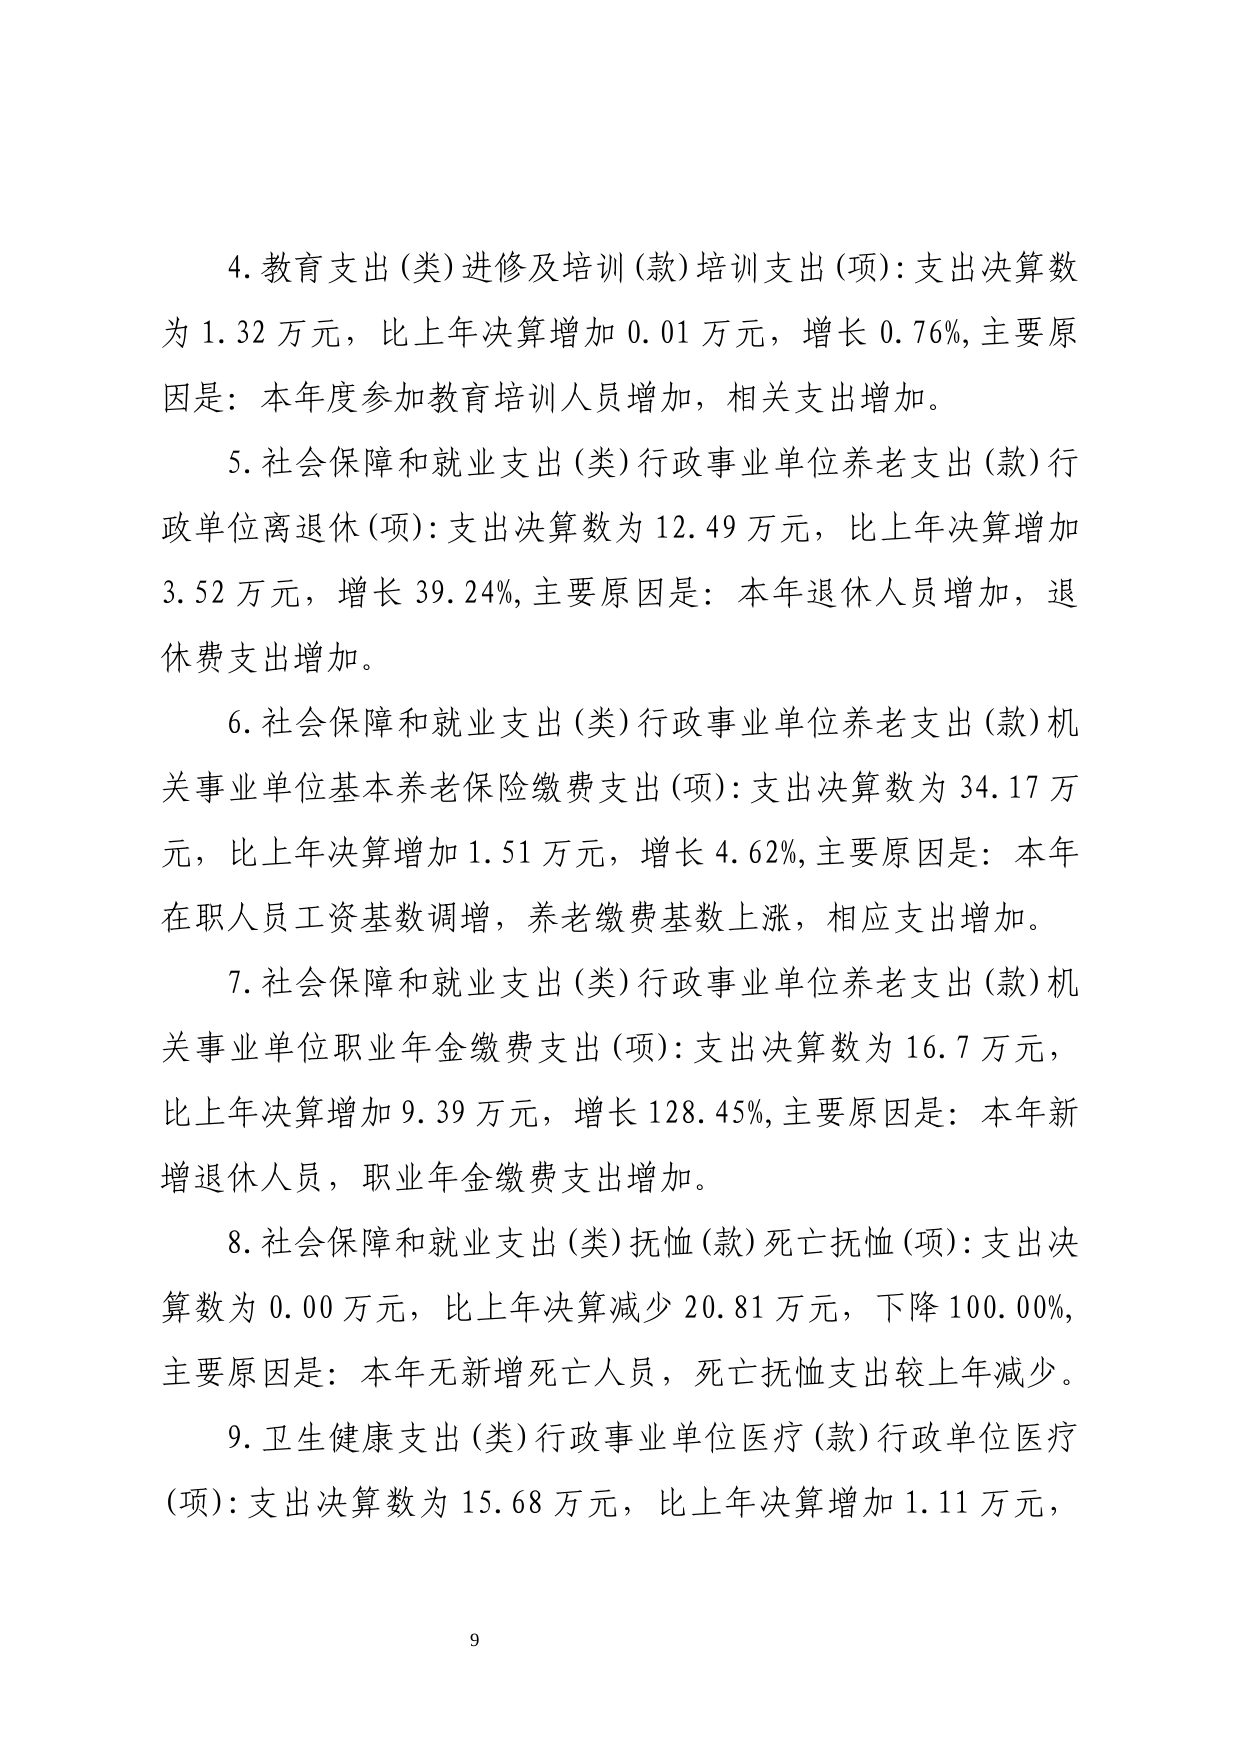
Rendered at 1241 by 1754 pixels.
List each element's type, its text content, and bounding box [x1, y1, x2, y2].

text 6.社会保障和就业支出(类)行政事业单位养老支出(款)机关事业单位基本养老保险缴费支出(项):支出决算数为34.17万元，比上年决算增加1.51万元，增长4.62%,主要原因是：本年在职人员工资基数调增，养老缴费基数上涨，相应支出增加。 [159, 688, 1081, 948]
text 4.教育支出(类)进修及培训(款)培训支出(项):支出决算数为1.32万元，比上年决算增加0.01万元，增长0.76%,主要原因是：本年度参加教育培训人员增加，相关支出增加。 [159, 233, 1081, 428]
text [159, 1403, 1081, 1533]
text 7.社会保障和就业支出(类)行政事业单位养老支出(款)机关事业单位职业年金缴费支出(项):支出决算数为16.7万元，比上年决算增加9.39万元，增长128.45%,主要原因是：本年新增退休人员，职业年金缴费支出增加。 [159, 948, 1081, 1208]
text 8.社会保障和就业支出(类)抚恤(款)死亡抚恤(项):支出决算数为0.00万元，比上年决算减少20.81万元，下降100.00%,主要原因是：本年无新增死亡人员，死亡抚恤支出较上年减少。 [159, 1208, 1081, 1403]
text 5.社会保障和就业支出(类)行政事业单位养老支出(款)行政单位离退休(项):支出决算数为12.49万元，比上年决算增加3.52万元，增长39.24%,主要原因是：本年退休人员增加，退休费支出增加。 [159, 428, 1081, 688]
